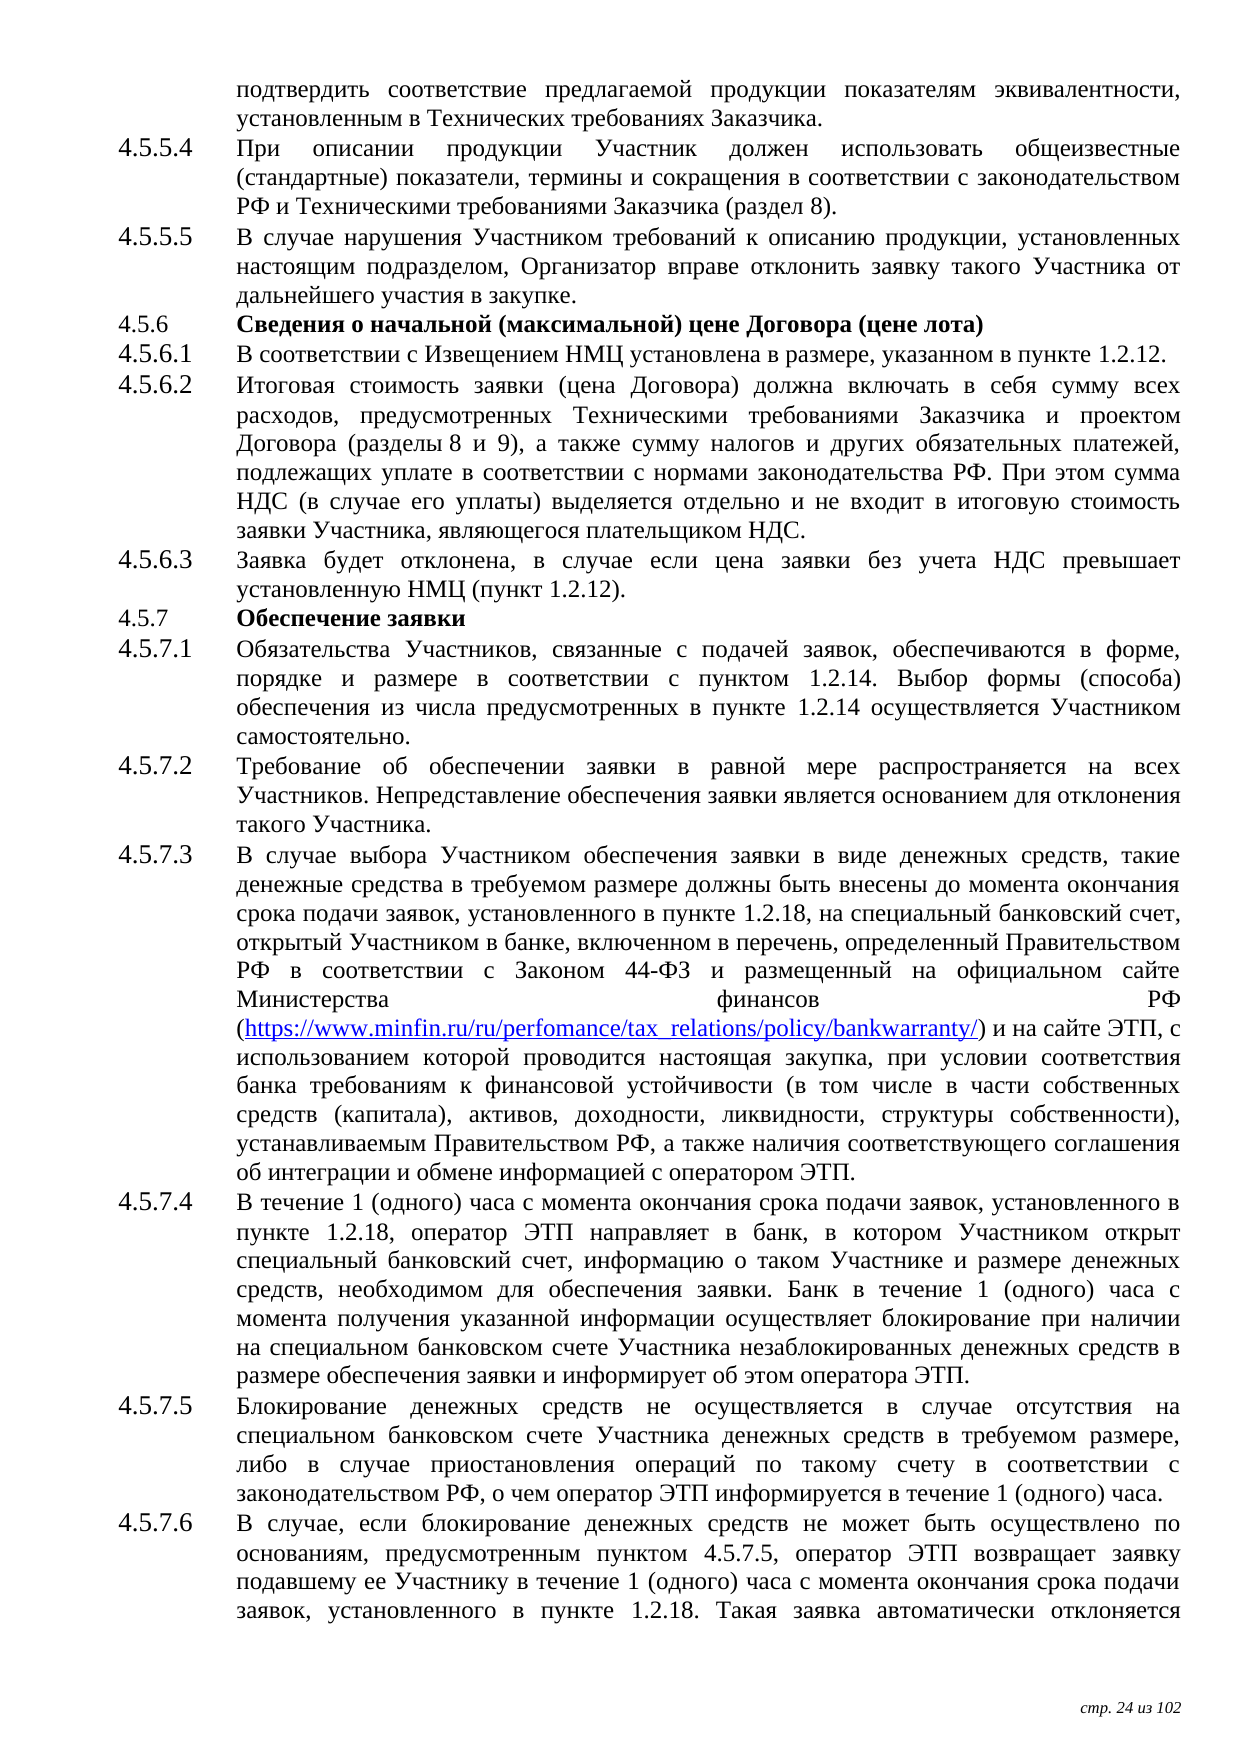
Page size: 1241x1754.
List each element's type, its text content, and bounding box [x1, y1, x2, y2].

text В случае выбора Участником обеспечения заявки в виде денежных средств, такие денежные средства в требуемом размере должны быть внесены до момента окончания срока подачи заявок, установленного в пункте 1.2.18, на специальный банковский счет, открытый Участником в банке, включенном в перечень, определенный Правительством РФ в соответствии с Законом 44-ФЗ и размещенный на официальном сайте Министерства финансов РФ (https://www.minfin.ru/ru/perfomance/tax_relations/policy/bankwarranty/) и на сайте ЭТП, с использованием которой проводится настоящая закупка, при условии соответствия банка требованиям к финансовой устойчивости (в том числе в части собственных средств (капитала), активов, доходности, ликвидности, структуры собственности), устанавливаемым Правительством РФ, а также наличия соответствующего соглашения об интеграции и обмене информацией с оператором ЭТП. [118, 838, 1181, 1186]
text В соответствии с Извещением НМЦ установлена в размере, указанном в пункте 1.2.12. [118, 337, 1181, 368]
text Сведения о начальной (максимальной) цене Договора (цене лота) [118, 309, 1181, 337]
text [118, 74, 1181, 131]
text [118, 1507, 1181, 1624]
text Заявка будет отклонена, в случае если цена заявки без учета НДС превышает установленную НМЦ (пункт 1.2.12). [118, 543, 1181, 603]
text Итоговая стоимость заявки (цена Договора) должна включать в себя сумму всех расходов, предусмотренных Техническими требованиями Заказчика и проектом Договора (разделы 8 и 9), а также сумму налогов и других обязательных платежей, подлежащих уплате в соответствии с нормами законодательства РФ. При этом сумма НДС (в случае его уплаты) выделяется отдельно и не входит в итоговую стоимость заявки Участника, являющегося плательщиком НДС. [118, 368, 1181, 543]
text В течение 1 (одного) часа с момента окончания срока подачи заявок, установленного в пункте 1.2.18, оператор ЭТП направляет в банк, в котором Участником открыт специальный банковский счет, информацию о таком Участнике и размере денежных средств, необходимом для обеспечения заявки. Банк в течение 1 (одного) часа с момента получения указанной информации осуществляет блокирование при наличии на специальном банковском счете Участника незаблокированных денежных средств в размере обеспечения заявки и информирует об этом оператора ЭТП. [118, 1186, 1181, 1389]
text Блокирование денежных средств не осуществляется в случае отсутствия на специальном банковском счете Участника денежных средств в требуемом размере, либо в случае приостановления операций по такому счету в соответствии с законодательством РФ, о чем оператор ЭТП информируется в течение 1 (одного) часа. [118, 1389, 1181, 1507]
text При описании продукции Участник должен использовать общеизвестные (стандартные) показатели, термины и сокращения в соответствии с законодательством РФ и Техническими требованиями Заказчика (раздел 8). [118, 131, 1181, 220]
text Обеспечение заявки [118, 603, 1181, 632]
text Требование об обеспечении заявки в равной мере распространяется на всех Участников. Непредставление обеспечения заявки является основанием для отклонения такого Участника. [118, 749, 1181, 838]
text В случае нарушения Участником требований к описанию продукции, установленных настоящим подразделом, Организатор вправе отклонить заявку такого Участника от дальнейшего участия в закупке. [118, 220, 1181, 309]
text Обязательства Участников, связанные с подачей заявок, обеспечиваются в форме, порядке и размере в соответствии с пунктом 1.2.14. Выбор формы (способа) обеспечения из числа предусмотренных в пункте 1.2.14 осуществляется Участником самостоятельно. [118, 632, 1181, 749]
